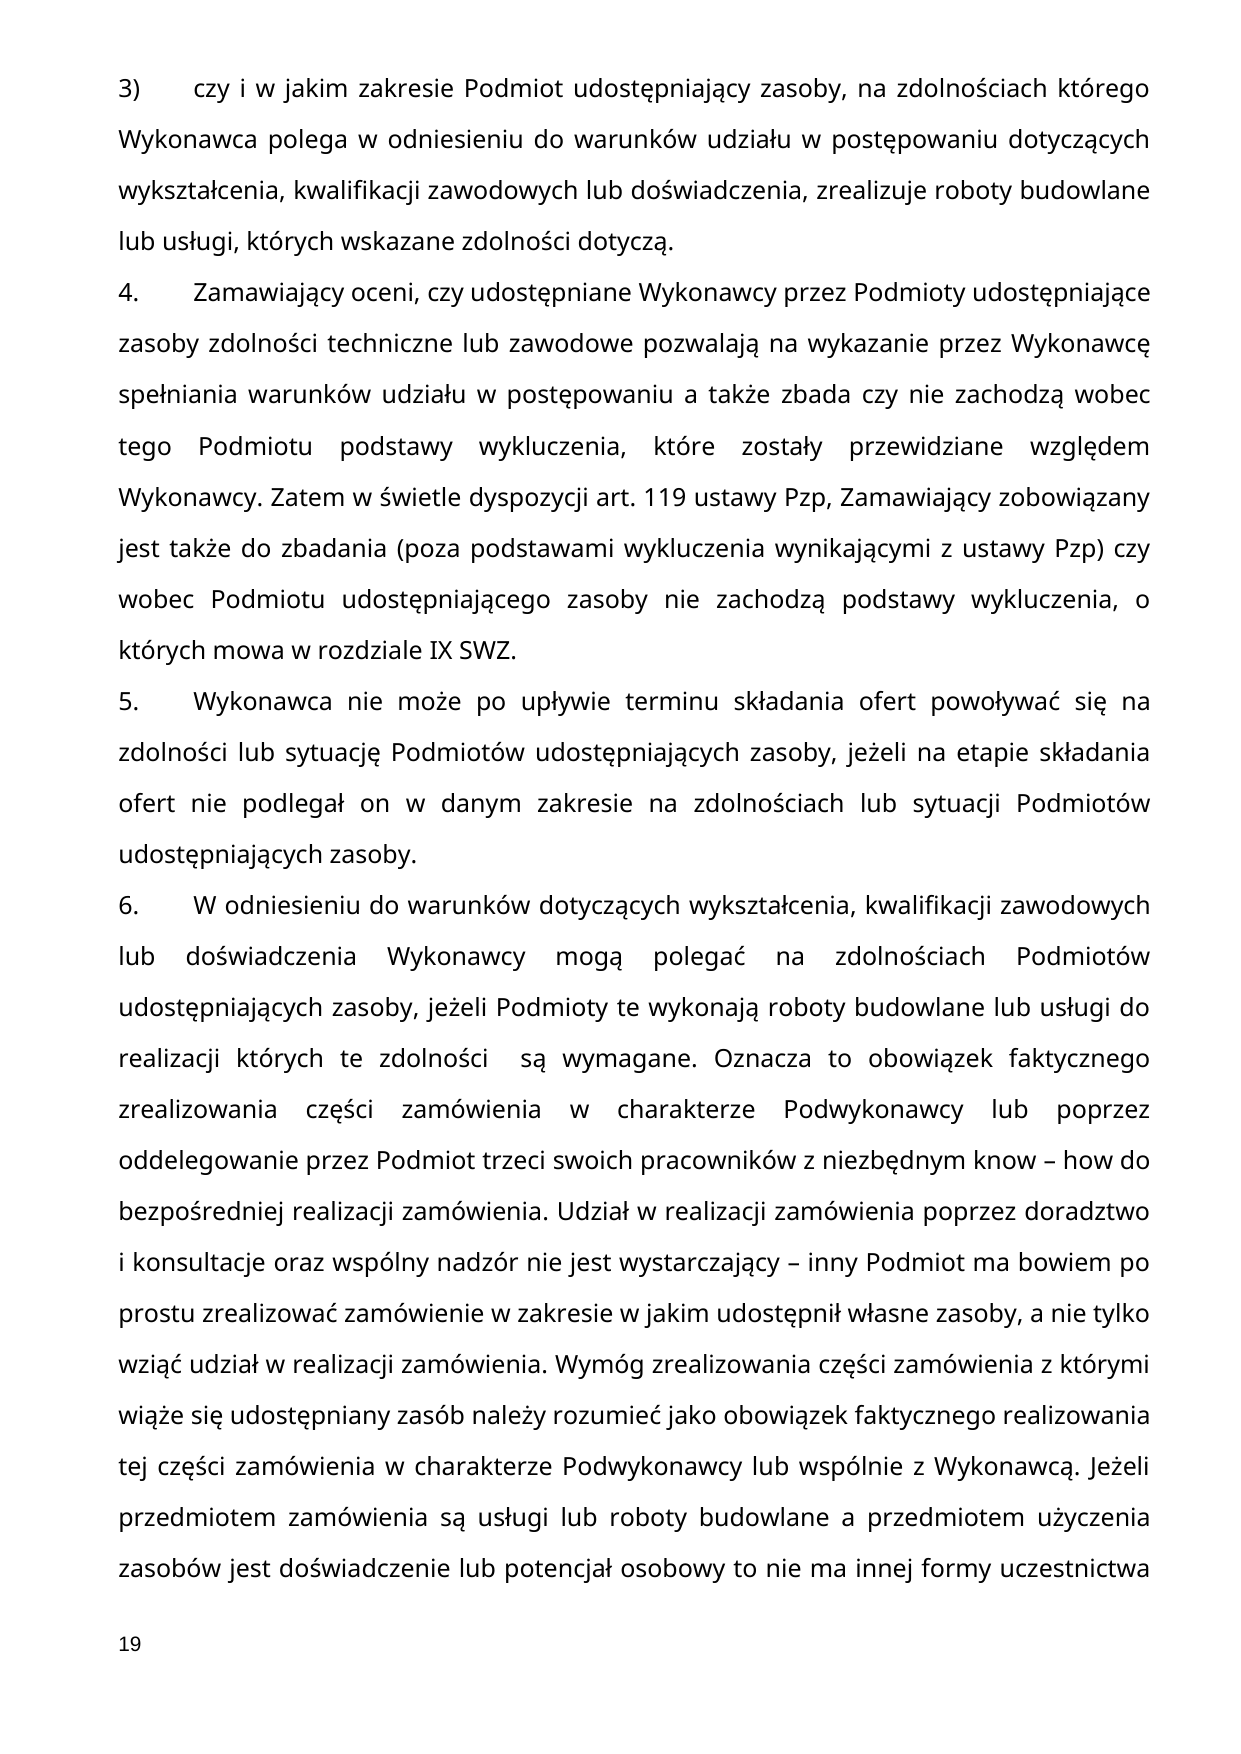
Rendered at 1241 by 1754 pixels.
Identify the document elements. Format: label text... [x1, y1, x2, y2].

text 4. Zamawiający oceni, czy udostępniane Wykonawcy przez Podmioty udostępniające zasoby zdolności techniczne lub zawodowe pozwalają na wykazanie przez Wykonawcę spełniania warunków udziału w postępowaniu a także zbada czy nie zachodzą wobec tego Podmiotu podstawy wykluczenia, które zostały przewidziane względem Wykonawcy. Zatem w świetle dyspozycji art. 119 ustawy Pzp, Zamawiający zobowiązany jest także do zbadania (poza podstawami wykluczenia wynikającymi z ustawy Pzp) czy wobec Podmiotu udostępniającego zasoby nie zachodzą podstawy wykluczenia, o których mowa w rozdziale IX SWZ. [118, 275, 1152, 666]
text 5. Wykonawca nie może po upływie terminu składania ofert powoływać się na zdolności lub sytuację Podmiotów udostępniających zasoby, jeżeli na etapie składania ofert nie podlegał on w danym zakresie na zdolnościach lub sytuacji Podmiotów udostępniających zasoby. [118, 683, 1152, 871]
text 3) czy i w jakim zakresie Podmiot udostępniający zasoby, na zdolnościach którego Wykonawca polega w odniesieniu do warunków udziału w postępowaniu dotyczących wykształcenia, kwalifikacji zawodowych lub doświadczenia, zrealizuje roboty budowlane lub usługi, których wskazane zdolności dotyczą. [118, 71, 1152, 258]
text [118, 887, 1152, 1585]
